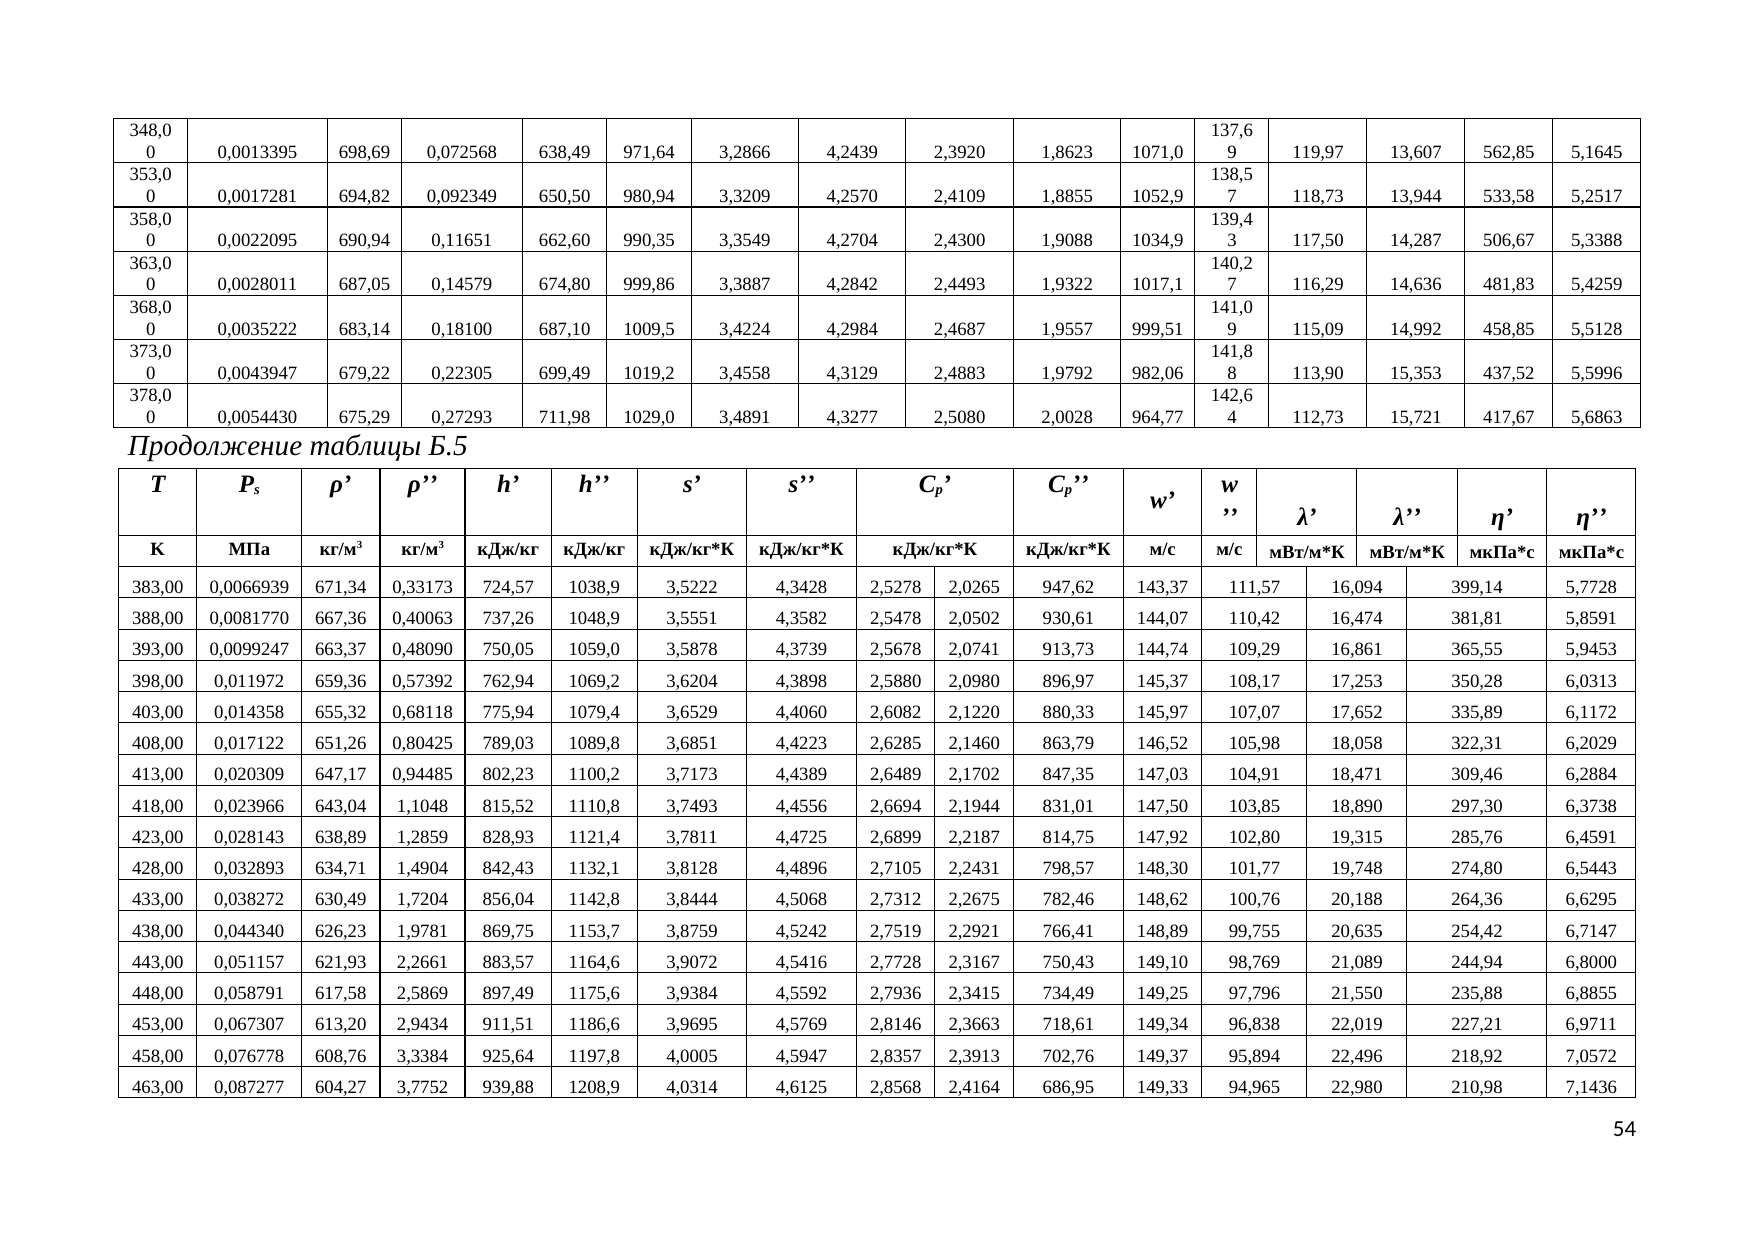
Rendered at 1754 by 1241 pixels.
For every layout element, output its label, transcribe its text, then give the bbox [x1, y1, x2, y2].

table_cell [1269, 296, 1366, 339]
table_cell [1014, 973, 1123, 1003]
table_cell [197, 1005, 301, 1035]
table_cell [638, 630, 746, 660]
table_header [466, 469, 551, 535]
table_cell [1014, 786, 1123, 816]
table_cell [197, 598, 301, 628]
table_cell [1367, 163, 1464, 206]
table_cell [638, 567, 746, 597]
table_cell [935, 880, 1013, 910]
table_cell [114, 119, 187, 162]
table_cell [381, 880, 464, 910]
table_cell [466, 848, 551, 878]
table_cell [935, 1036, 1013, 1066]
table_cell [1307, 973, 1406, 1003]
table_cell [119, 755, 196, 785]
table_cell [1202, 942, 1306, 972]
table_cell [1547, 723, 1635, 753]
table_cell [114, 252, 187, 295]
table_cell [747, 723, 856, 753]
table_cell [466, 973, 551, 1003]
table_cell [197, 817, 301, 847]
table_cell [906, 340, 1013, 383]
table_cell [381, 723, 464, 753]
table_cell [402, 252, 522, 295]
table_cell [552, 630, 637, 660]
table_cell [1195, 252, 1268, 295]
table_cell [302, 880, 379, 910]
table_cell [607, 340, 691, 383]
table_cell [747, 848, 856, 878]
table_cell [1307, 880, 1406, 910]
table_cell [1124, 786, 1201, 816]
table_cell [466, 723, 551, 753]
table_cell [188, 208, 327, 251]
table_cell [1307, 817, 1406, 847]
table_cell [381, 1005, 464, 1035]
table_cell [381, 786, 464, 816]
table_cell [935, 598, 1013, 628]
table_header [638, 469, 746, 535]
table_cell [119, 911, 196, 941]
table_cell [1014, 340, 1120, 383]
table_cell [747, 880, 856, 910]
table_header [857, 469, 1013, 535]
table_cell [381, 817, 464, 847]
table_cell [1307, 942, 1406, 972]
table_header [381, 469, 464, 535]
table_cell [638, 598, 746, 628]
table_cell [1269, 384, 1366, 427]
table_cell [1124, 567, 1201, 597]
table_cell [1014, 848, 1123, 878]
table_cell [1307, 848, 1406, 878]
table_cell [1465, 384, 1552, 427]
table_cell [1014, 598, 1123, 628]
text Продолжение таблицы Б.5 [128, 428, 1636, 462]
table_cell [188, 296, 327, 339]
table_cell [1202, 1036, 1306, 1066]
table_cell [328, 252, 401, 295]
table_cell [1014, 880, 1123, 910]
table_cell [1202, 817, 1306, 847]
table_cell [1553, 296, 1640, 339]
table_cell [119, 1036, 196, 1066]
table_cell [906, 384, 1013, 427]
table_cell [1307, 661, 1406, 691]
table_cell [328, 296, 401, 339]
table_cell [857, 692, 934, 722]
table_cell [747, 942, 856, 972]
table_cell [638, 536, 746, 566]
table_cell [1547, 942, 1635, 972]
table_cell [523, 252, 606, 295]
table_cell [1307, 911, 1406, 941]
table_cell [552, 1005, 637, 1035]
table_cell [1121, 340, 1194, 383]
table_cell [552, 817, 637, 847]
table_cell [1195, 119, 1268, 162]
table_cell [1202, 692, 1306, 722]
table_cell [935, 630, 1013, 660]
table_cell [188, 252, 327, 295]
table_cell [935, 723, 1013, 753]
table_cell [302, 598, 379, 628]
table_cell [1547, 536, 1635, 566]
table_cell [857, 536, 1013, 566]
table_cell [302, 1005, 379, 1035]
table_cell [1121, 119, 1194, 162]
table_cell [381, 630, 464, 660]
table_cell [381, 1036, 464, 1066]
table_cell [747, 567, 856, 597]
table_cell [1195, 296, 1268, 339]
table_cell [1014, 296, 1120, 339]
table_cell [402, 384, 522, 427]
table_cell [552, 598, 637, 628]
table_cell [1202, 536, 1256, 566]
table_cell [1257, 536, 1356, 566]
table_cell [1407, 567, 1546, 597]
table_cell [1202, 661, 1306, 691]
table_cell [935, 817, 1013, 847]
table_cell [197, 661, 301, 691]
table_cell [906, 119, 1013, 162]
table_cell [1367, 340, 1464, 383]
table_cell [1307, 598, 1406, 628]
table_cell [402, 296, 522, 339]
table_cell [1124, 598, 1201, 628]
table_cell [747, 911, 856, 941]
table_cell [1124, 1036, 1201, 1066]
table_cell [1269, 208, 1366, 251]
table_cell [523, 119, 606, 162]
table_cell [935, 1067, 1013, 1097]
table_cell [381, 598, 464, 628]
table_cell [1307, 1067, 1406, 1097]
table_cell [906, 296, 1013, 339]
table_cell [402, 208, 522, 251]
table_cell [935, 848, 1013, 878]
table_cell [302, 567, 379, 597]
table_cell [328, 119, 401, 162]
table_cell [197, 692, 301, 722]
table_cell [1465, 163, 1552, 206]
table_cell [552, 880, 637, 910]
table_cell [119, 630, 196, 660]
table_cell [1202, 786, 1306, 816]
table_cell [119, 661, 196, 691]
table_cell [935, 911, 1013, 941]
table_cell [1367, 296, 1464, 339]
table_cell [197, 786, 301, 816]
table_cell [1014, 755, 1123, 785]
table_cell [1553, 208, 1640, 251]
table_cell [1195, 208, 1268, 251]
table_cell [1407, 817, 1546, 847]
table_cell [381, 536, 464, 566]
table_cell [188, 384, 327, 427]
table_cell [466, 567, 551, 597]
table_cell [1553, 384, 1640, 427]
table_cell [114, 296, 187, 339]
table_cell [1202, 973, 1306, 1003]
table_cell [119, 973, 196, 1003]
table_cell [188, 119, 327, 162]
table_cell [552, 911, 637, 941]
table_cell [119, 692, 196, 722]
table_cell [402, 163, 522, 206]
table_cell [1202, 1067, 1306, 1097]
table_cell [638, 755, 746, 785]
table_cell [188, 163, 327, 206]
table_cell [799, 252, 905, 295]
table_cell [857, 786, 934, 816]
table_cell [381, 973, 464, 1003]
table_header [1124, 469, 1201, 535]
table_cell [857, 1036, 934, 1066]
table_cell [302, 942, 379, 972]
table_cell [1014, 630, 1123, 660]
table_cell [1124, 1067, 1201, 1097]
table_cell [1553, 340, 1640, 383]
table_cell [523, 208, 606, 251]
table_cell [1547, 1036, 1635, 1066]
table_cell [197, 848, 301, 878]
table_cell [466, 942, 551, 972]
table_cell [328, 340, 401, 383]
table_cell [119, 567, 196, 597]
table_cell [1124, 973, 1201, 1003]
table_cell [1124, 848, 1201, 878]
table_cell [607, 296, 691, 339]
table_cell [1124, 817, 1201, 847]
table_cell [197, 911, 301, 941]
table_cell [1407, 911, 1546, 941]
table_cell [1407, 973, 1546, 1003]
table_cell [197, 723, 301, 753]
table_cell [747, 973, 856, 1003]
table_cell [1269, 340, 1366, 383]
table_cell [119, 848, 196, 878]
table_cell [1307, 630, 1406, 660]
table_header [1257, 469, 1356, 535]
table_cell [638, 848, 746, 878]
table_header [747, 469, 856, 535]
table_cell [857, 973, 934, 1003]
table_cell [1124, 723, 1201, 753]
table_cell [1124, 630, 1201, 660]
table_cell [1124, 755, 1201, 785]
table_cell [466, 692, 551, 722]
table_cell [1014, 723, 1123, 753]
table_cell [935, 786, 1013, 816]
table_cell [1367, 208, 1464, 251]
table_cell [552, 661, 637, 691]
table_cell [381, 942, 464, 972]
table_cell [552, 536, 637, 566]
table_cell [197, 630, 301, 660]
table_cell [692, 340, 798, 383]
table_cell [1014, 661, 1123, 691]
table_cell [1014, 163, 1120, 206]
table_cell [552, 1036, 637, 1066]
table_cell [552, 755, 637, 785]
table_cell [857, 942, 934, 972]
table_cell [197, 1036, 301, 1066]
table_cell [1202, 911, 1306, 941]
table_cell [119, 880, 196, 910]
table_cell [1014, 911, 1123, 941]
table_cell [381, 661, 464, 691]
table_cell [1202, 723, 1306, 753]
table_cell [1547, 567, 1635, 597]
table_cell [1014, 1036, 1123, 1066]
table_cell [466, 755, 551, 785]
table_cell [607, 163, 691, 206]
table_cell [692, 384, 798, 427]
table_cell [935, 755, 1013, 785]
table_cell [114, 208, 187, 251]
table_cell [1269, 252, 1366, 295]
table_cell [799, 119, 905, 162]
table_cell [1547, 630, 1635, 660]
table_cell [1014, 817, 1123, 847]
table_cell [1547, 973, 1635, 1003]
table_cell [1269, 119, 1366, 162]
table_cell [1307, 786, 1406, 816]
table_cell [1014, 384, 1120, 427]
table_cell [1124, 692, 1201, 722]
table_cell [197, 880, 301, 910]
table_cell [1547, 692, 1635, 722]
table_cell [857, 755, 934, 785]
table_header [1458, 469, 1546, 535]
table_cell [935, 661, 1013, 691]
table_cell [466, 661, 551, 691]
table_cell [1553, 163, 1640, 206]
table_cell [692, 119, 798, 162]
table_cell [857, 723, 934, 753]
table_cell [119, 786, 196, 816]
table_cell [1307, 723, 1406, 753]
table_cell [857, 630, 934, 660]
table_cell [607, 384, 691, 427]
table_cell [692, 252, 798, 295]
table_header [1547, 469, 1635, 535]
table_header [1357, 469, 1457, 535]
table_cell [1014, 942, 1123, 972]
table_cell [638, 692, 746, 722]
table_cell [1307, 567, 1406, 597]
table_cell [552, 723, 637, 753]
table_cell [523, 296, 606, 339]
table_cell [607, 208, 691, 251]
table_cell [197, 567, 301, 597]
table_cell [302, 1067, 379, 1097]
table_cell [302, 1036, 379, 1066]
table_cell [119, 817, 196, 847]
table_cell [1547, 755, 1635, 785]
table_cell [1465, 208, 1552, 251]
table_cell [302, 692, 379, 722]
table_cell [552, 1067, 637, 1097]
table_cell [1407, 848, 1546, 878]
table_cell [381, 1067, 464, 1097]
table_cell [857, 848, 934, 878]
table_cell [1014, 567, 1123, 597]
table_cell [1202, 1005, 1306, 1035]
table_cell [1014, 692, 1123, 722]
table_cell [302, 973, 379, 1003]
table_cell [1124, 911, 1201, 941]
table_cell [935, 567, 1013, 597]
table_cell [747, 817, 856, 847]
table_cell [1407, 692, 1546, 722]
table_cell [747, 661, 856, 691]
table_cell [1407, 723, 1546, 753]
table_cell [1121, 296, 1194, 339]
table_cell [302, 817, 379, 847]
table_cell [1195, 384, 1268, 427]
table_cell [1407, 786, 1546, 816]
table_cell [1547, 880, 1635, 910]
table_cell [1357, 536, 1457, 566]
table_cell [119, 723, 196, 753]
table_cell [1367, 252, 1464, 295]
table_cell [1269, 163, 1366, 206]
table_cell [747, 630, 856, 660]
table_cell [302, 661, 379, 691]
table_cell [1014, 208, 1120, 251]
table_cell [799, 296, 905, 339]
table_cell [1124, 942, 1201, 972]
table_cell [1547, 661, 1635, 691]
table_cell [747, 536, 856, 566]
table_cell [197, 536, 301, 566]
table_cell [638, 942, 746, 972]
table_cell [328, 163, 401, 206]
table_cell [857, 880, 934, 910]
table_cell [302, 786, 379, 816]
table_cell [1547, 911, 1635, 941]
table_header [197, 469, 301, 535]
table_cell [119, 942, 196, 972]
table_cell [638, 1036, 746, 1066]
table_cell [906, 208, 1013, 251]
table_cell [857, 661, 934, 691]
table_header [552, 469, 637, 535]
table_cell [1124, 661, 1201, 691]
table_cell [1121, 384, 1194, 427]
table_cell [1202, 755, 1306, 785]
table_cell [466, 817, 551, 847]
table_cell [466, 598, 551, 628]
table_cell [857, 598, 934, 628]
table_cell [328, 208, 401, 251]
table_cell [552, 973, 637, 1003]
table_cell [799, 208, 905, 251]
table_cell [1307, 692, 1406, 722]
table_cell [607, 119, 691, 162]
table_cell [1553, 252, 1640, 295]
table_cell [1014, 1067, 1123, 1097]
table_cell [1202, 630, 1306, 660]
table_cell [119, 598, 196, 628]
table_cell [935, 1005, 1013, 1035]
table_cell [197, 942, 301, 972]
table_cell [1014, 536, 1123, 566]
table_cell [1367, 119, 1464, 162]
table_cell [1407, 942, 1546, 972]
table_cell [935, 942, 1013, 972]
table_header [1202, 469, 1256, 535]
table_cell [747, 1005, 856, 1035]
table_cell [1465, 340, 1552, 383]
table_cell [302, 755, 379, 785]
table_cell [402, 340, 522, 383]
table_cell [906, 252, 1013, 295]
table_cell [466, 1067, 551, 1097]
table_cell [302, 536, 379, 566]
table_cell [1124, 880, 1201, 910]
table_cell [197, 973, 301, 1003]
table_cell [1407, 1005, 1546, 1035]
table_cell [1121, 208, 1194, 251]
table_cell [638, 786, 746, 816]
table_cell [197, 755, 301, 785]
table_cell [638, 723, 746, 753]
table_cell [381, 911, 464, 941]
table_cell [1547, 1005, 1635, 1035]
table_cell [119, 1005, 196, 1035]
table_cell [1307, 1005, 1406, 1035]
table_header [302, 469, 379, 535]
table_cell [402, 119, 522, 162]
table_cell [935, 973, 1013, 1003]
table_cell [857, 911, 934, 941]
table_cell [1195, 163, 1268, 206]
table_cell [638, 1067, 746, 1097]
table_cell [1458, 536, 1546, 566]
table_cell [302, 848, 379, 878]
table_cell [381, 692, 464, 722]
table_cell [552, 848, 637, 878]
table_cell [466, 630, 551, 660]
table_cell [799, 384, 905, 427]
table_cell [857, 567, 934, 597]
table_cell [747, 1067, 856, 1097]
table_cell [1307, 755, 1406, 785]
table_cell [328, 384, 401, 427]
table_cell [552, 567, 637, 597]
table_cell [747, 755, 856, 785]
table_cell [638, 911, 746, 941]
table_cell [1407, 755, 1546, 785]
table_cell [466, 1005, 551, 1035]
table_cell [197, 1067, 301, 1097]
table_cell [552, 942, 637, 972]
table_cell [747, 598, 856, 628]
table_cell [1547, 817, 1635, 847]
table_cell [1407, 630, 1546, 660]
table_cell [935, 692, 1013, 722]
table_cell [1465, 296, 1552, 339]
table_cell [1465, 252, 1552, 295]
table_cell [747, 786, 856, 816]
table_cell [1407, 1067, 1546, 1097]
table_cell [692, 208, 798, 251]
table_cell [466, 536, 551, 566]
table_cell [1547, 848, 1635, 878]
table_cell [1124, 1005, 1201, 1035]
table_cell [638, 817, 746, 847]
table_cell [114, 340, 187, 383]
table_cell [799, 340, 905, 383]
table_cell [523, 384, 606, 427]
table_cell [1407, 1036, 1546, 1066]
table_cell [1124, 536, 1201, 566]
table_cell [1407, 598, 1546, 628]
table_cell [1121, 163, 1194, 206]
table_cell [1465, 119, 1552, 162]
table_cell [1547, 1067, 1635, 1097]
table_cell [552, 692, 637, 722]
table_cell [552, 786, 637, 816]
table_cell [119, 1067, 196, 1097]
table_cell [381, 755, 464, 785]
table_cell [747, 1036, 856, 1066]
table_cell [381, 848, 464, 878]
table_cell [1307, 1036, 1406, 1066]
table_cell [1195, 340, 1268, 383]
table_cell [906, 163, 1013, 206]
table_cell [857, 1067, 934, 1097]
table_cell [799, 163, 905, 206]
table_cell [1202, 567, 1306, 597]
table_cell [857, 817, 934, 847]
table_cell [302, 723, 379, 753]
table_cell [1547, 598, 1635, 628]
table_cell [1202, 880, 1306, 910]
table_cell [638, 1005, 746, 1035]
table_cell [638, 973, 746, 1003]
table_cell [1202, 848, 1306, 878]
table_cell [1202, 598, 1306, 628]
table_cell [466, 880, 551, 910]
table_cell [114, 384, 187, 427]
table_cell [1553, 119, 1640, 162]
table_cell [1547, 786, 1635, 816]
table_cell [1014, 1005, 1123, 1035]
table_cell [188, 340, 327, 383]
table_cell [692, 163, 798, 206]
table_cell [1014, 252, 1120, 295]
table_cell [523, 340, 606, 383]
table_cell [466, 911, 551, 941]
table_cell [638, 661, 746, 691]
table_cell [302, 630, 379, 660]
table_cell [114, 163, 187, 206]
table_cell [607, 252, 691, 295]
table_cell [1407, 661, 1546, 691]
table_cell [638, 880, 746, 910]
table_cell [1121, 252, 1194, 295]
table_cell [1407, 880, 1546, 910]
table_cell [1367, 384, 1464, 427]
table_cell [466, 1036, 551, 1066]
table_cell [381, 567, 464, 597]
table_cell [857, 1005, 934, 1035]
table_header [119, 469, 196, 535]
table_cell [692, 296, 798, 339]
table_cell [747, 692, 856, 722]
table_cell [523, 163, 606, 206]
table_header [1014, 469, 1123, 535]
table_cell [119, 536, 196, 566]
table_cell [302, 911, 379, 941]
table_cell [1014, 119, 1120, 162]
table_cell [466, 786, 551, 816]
